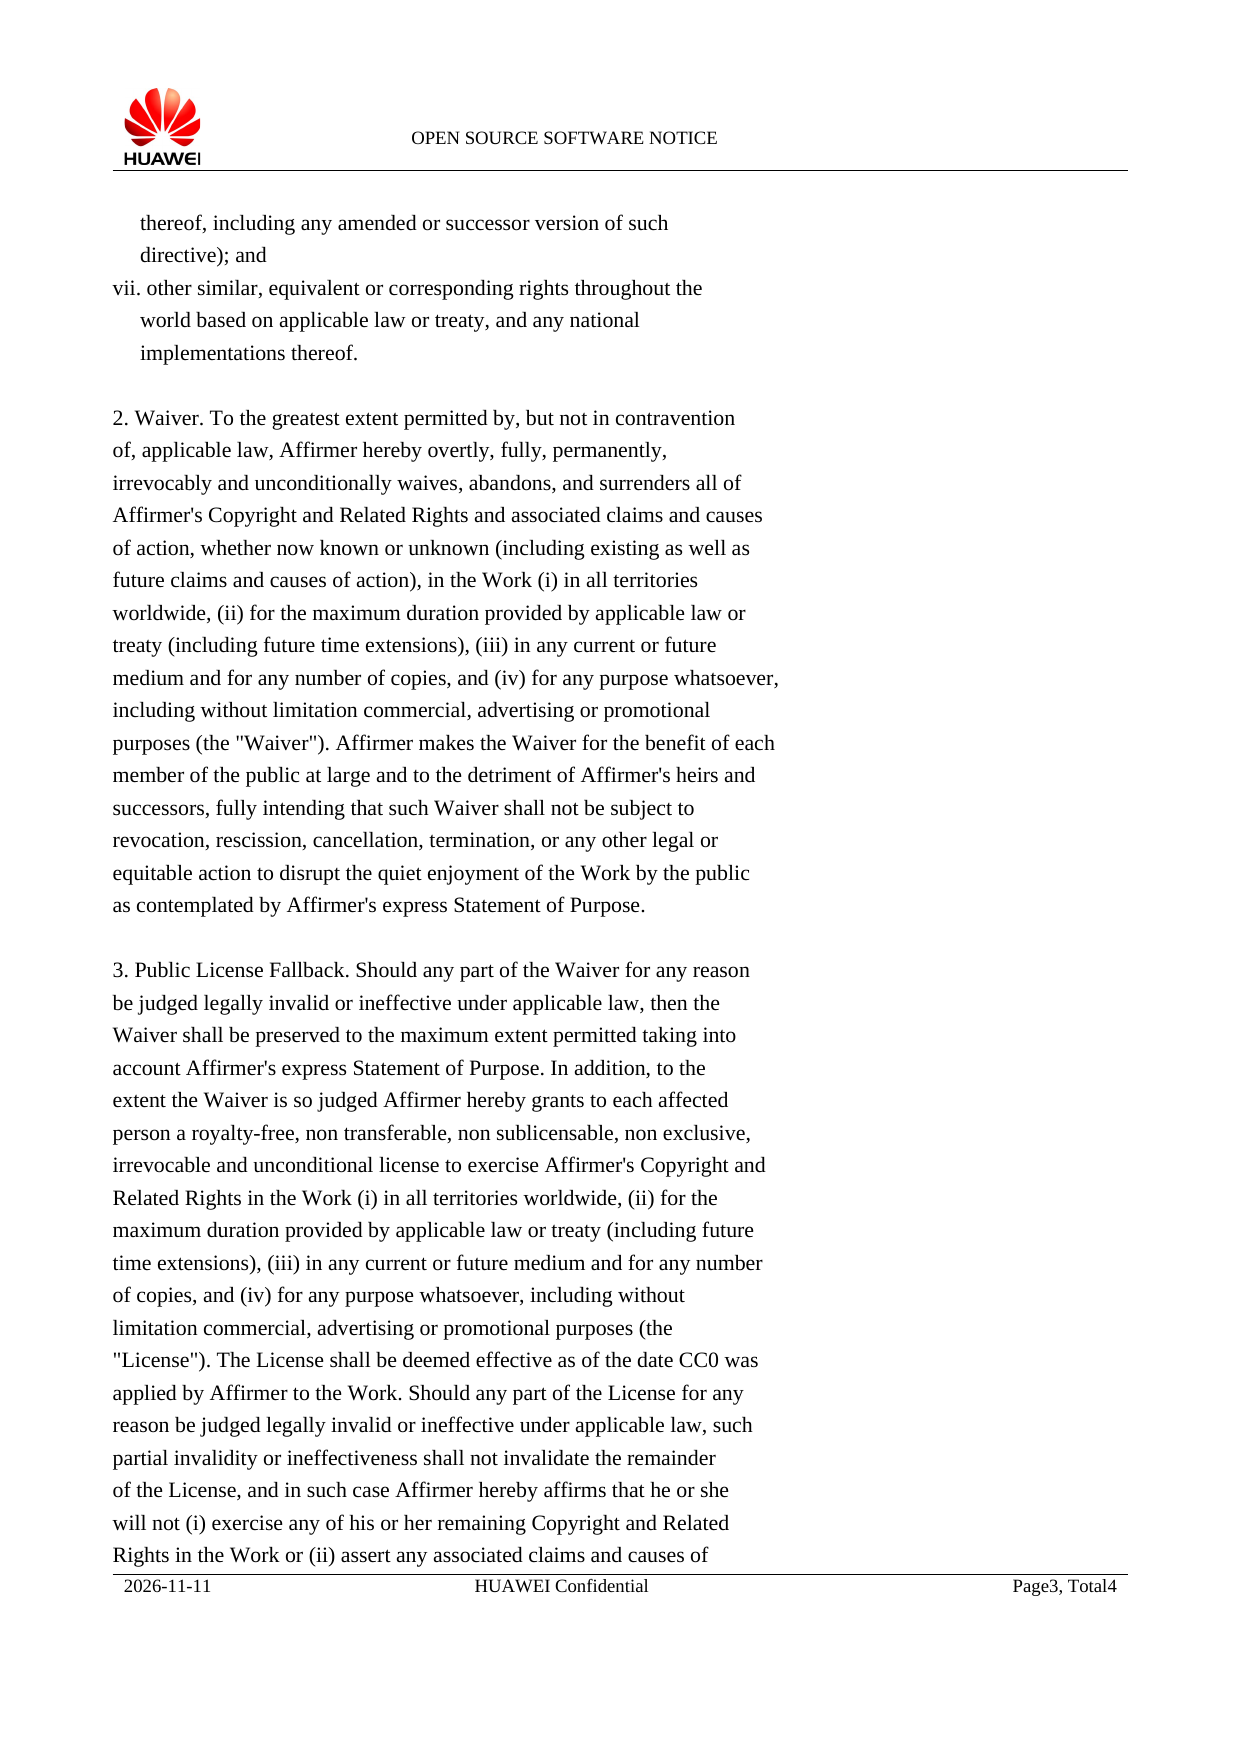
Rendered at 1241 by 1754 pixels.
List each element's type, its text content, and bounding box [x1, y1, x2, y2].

picture [124, 88, 201, 165]
